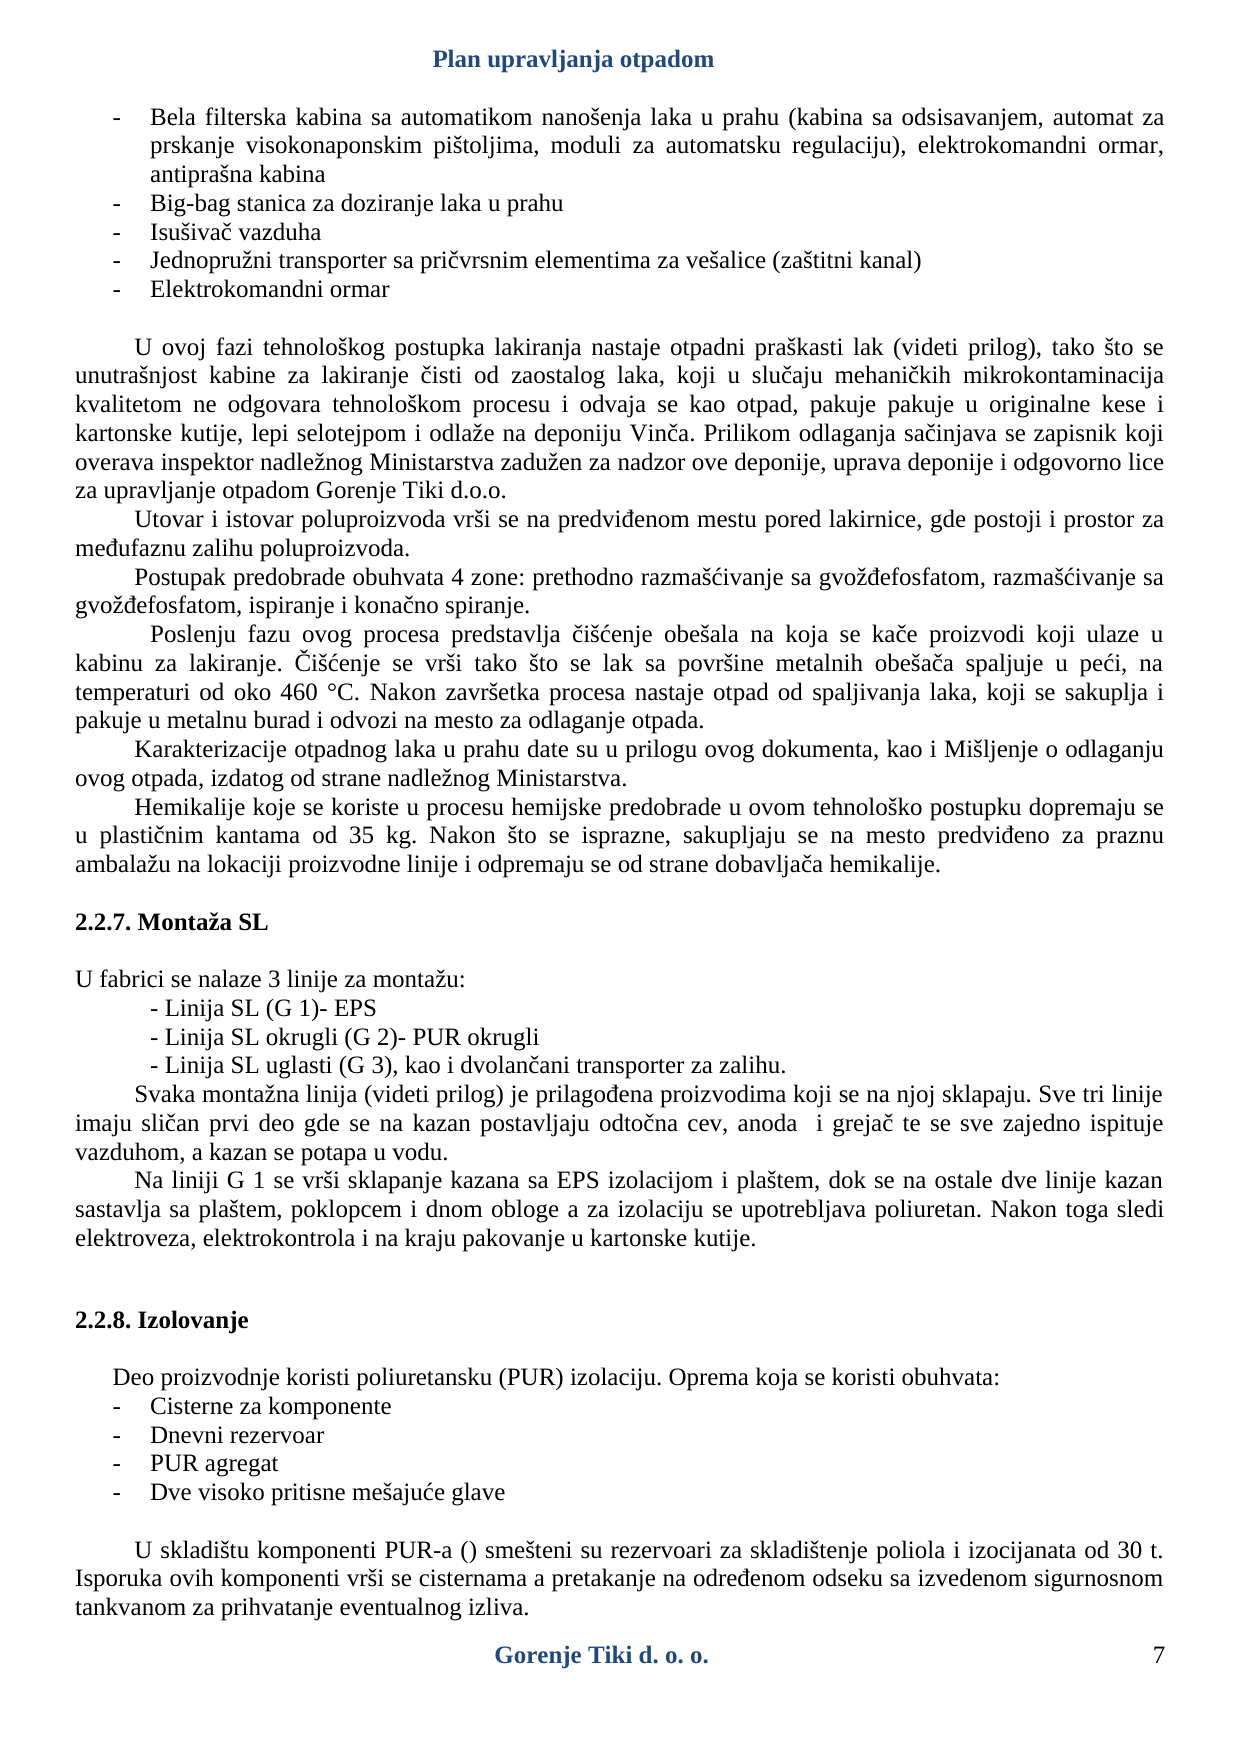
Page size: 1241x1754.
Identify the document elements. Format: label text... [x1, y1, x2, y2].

text 2.2.8. Izolovanje [75, 1305, 1165, 1333]
text Karakterizacije otpadnog laka u prahu date su u prilogu ovog dokumenta, kao i Mišljenje o odlaganju ovog otpada, izdatog od strane nadležnog Ministarstva. [75, 734, 1165, 792]
text Poslenju fazu ovog procesa predstavlja čišćenje obešala na koja se kače proizvodi koji ulaze u kabinu za lakiranje. Čišćenje se vrši tako što se lak sa površine metalnih obešača spaljuje u peći, na temperaturi od oko 460 °C. Nakon završetka procesa nastaje otpad od spaljivanja laka, koji se sakuplja i pakuje u metalnu burad i odvozi na mesto za odlaganje otpada. [75, 619, 1165, 734]
list Isušivač vazduha [112, 217, 1165, 246]
list Cisterne za komponente [112, 1391, 1165, 1420]
list PUR agregat [112, 1448, 1165, 1477]
text U fabrici se nalaze 3 linije za montažu: [75, 964, 1165, 993]
text - Linija SL uglasti (G 3), kao i dvolančani transporter za zalihu. [150, 1051, 1165, 1079]
text 2.2.7. Montaža SL [75, 907, 1165, 936]
text U skladištu komponenti PUR-a () smešteni su rezervoari za skladištenje poliola i izocijanata od 30 t. Isporuka ovih komponenti vrši se cisternama a pretakanje na određenom odseku sa izvedenom sigurnosnom tankvanom za prihvatanje eventualnog izliva. [75, 1535, 1165, 1621]
text Utovar i istovar poluproizvoda vrši se na predviđenom mestu pored lakirnice, gde postoji i prostor za međufaznu zalihu poluproizvoda. [75, 504, 1165, 562]
list Dnevni rezervoar [112, 1420, 1165, 1448]
text Svaka montažna linija (videti prilog) je prilagođena proizvodima koji se na njoj sklapaju. Sve tri linije imaju sličan prvi deo gde se na kazan postavljaju odtočna cev, anoda i grejač te se sve zajedno ispituje vazduhom, a kazan se potapa u vodu. [75, 1079, 1165, 1166]
list Big-bag stanica za doziranje laka u prahu [112, 188, 1165, 217]
text - Linija SL okrugli (G 2)- PUR okrugli [150, 1022, 1165, 1051]
text Deo proizvodnje koristi poliuretansku (PUR) izolaciju. Oprema koja se koristi obuhvata: [75, 1362, 1165, 1391]
text Postupak predobrade obuhvata 4 zone: prethodno razmašćivanje sa gvožđefosfatom, razmašćivanje sa gvožđefosfatom, ispiranje i konačno spiranje. [75, 562, 1165, 619]
text U ovoj fazi tehnološkog postupka lakiranja nastaje otpadni praškasti lak (videti prilog), tako što se unutrašnjost kabine za lakiranje čisti od zaostalog laka, koji u slučaju mehaničkih mikrokontaminacija kvalitetom ne odgovara tehnološkom procesu i odvaja se kao otpad, pakuje pakuje u originalne kese i kartonske kutije, lepi selotejpom i odlaže na deponiju Vinča. Prilikom odlaganja sačinjava se zapisnik koji overava inspektor nadležnog Ministarstva zadužen za nadzor ove deponije, uprava deponije i odgovorno lice za upravljanje otpadom Gorenje Tiki d.o.o. [75, 332, 1165, 504]
text Hemikalije koje se koriste u procesu hemijske predobrade u ovom tehnološko postupku dopremaju se u plastičnim kantama od 35 kg. Nakon što se isprazne, sakupljaju se na mesto predviđeno za praznu ambalažu na lokaciji proizvodne linije i odpremaju se od strane dobavljača hemikalije. [75, 792, 1165, 878]
list Bela filterska kabina sa automatikom nanošenja laka u prahu (kabina sa odsisavanjem, automat za prskanje visokonaponskim pištoljima, moduli za automatsku regulaciju), elektrokomandni ormar, antiprašna kabina [112, 102, 1165, 188]
text Na liniji G 1 se vrši sklapanje kazana sa EPS izolacijom i plaštem, dok se na ostale dve linije kazan sastavlja sa plaštem, poklopcem i dnom obloge a za izolaciju se upotrebljava poliuretan. Nakon toga sledi elektroveza, elektrokontrola i na kraju pakovanje u kartonske kutije. [75, 1166, 1165, 1252]
list Elektrokomandni ormar [112, 274, 1165, 303]
list Dve visoko pritisne mešajuće glave [112, 1477, 1165, 1506]
text - Linija SL (G 1)- EPS [150, 993, 1165, 1022]
list Jednopružni transporter sa pričvrsnim elementima za vešalice (zaštitni kanal) [112, 246, 1165, 274]
